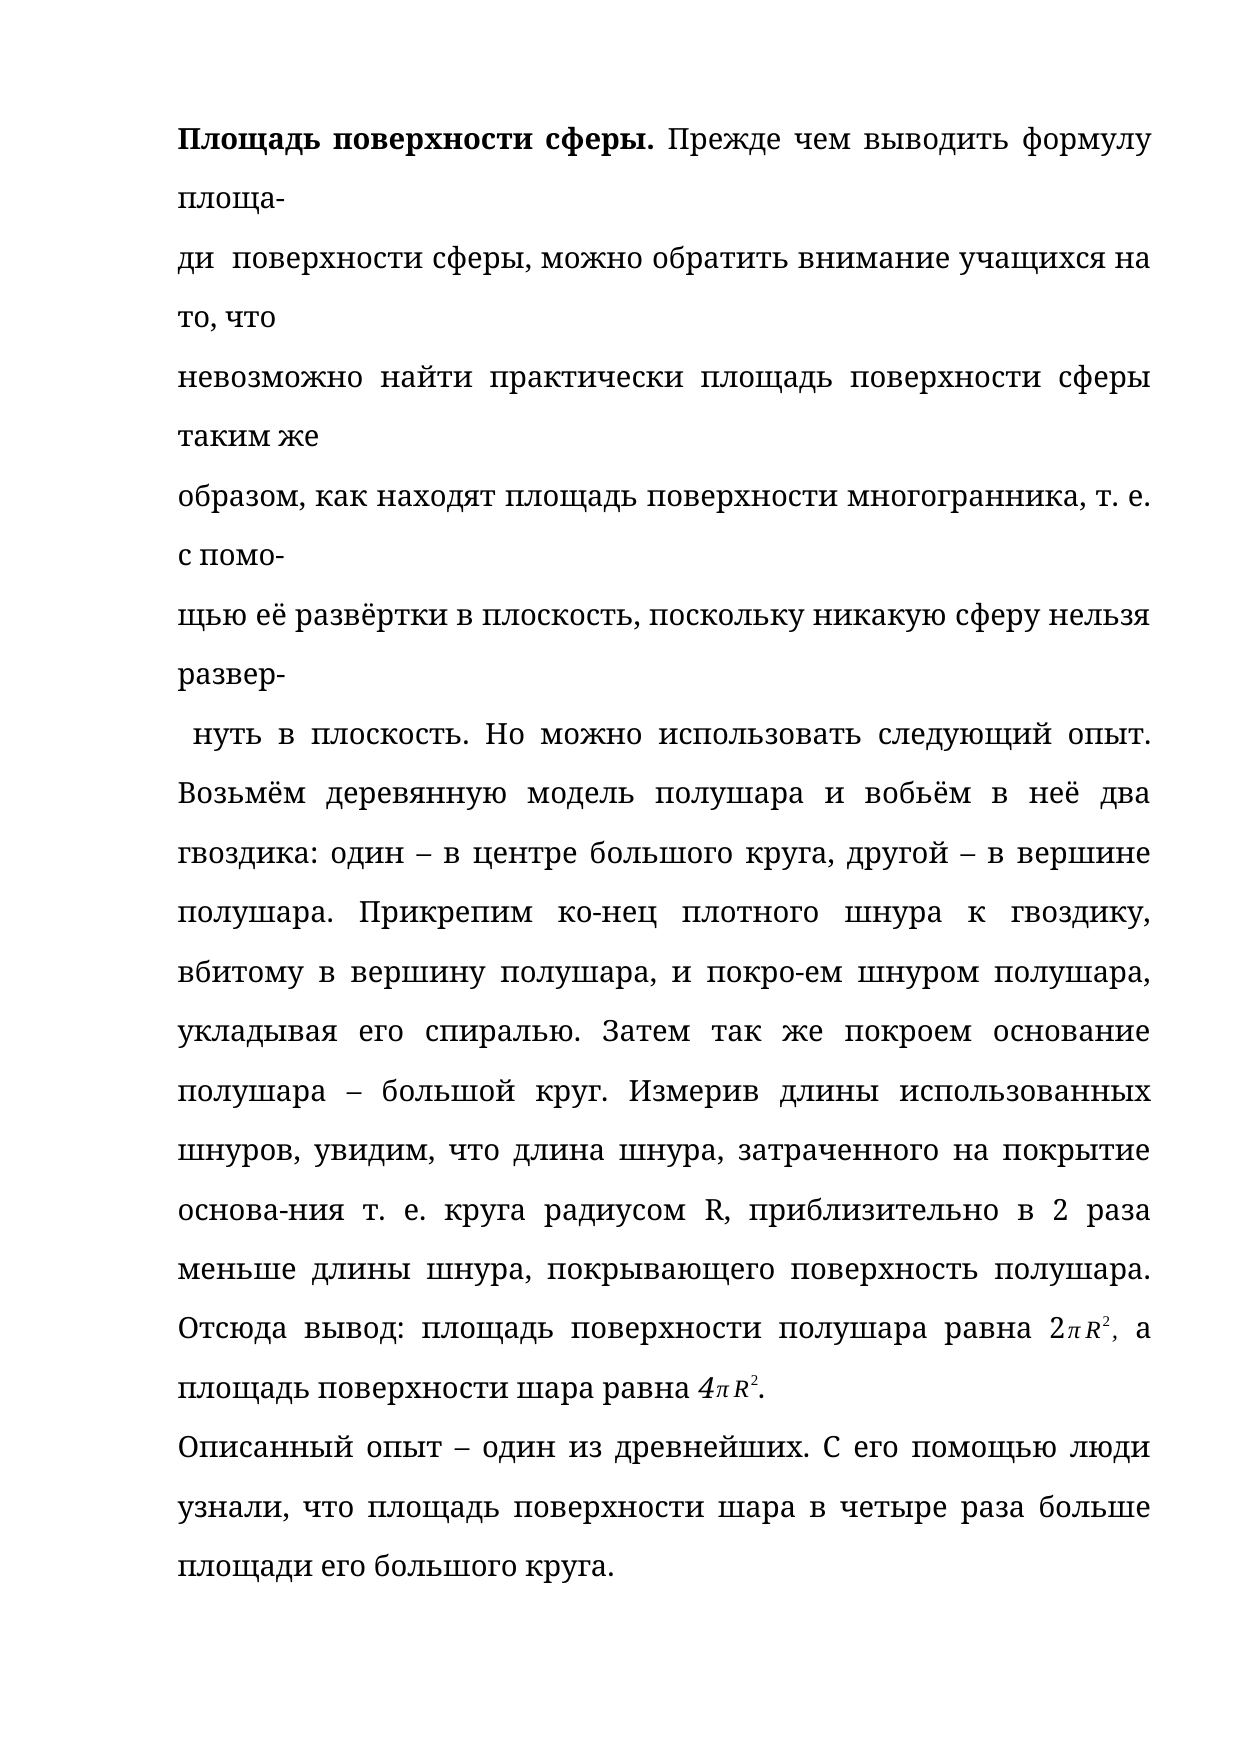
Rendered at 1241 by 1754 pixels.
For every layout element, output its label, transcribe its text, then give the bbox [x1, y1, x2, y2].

text щью её развёртки в плоскость, поскольку никакую сферу нельзя развер- [177, 594, 1152, 693]
text Описанный опыт – один из древнейших. С его помощью люди узнали, что площадь поверхности шара в четыре раза больше площади его большого круга. [177, 1427, 1152, 1585]
text ди поверхности сферы, можно обратить внимание учащихся на то, что [177, 237, 1152, 336]
text нуть в плоскость. Но можно использовать следующий опыт. Возьмём деревянную модель полушара и вобьём в неё два гвоздика: один – в центре большого круга, другой – в вершине полушара. Прикрепим ко-нец плотного шнура к гвоздику, вбитому в вершину полушара, и покро-ем шнуром полушара, укладывая его спиралью. Затем так же покроем основание полушара – большой круг. Измерив длины использованных шнуров, увидим, что длина шнура, затраченного на покрытие основа-ния т. е. круга радиусом R, приблизительно в 2 раза меньше длины шнура, покрывающего поверхность полушара. Отсюда вывод: площадь поверхности полушара равна 2 а площадь поверхности шара равна 4. [177, 713, 1152, 1407]
text Площадь поверхности сферы. Прежде чем выводить формулу площа- [177, 118, 1152, 217]
text образом, как находят площадь поверхности многогранника, т. е. с помо- [177, 475, 1152, 574]
text невозможно найти практически площадь поверхности сферы таким же [177, 356, 1152, 455]
